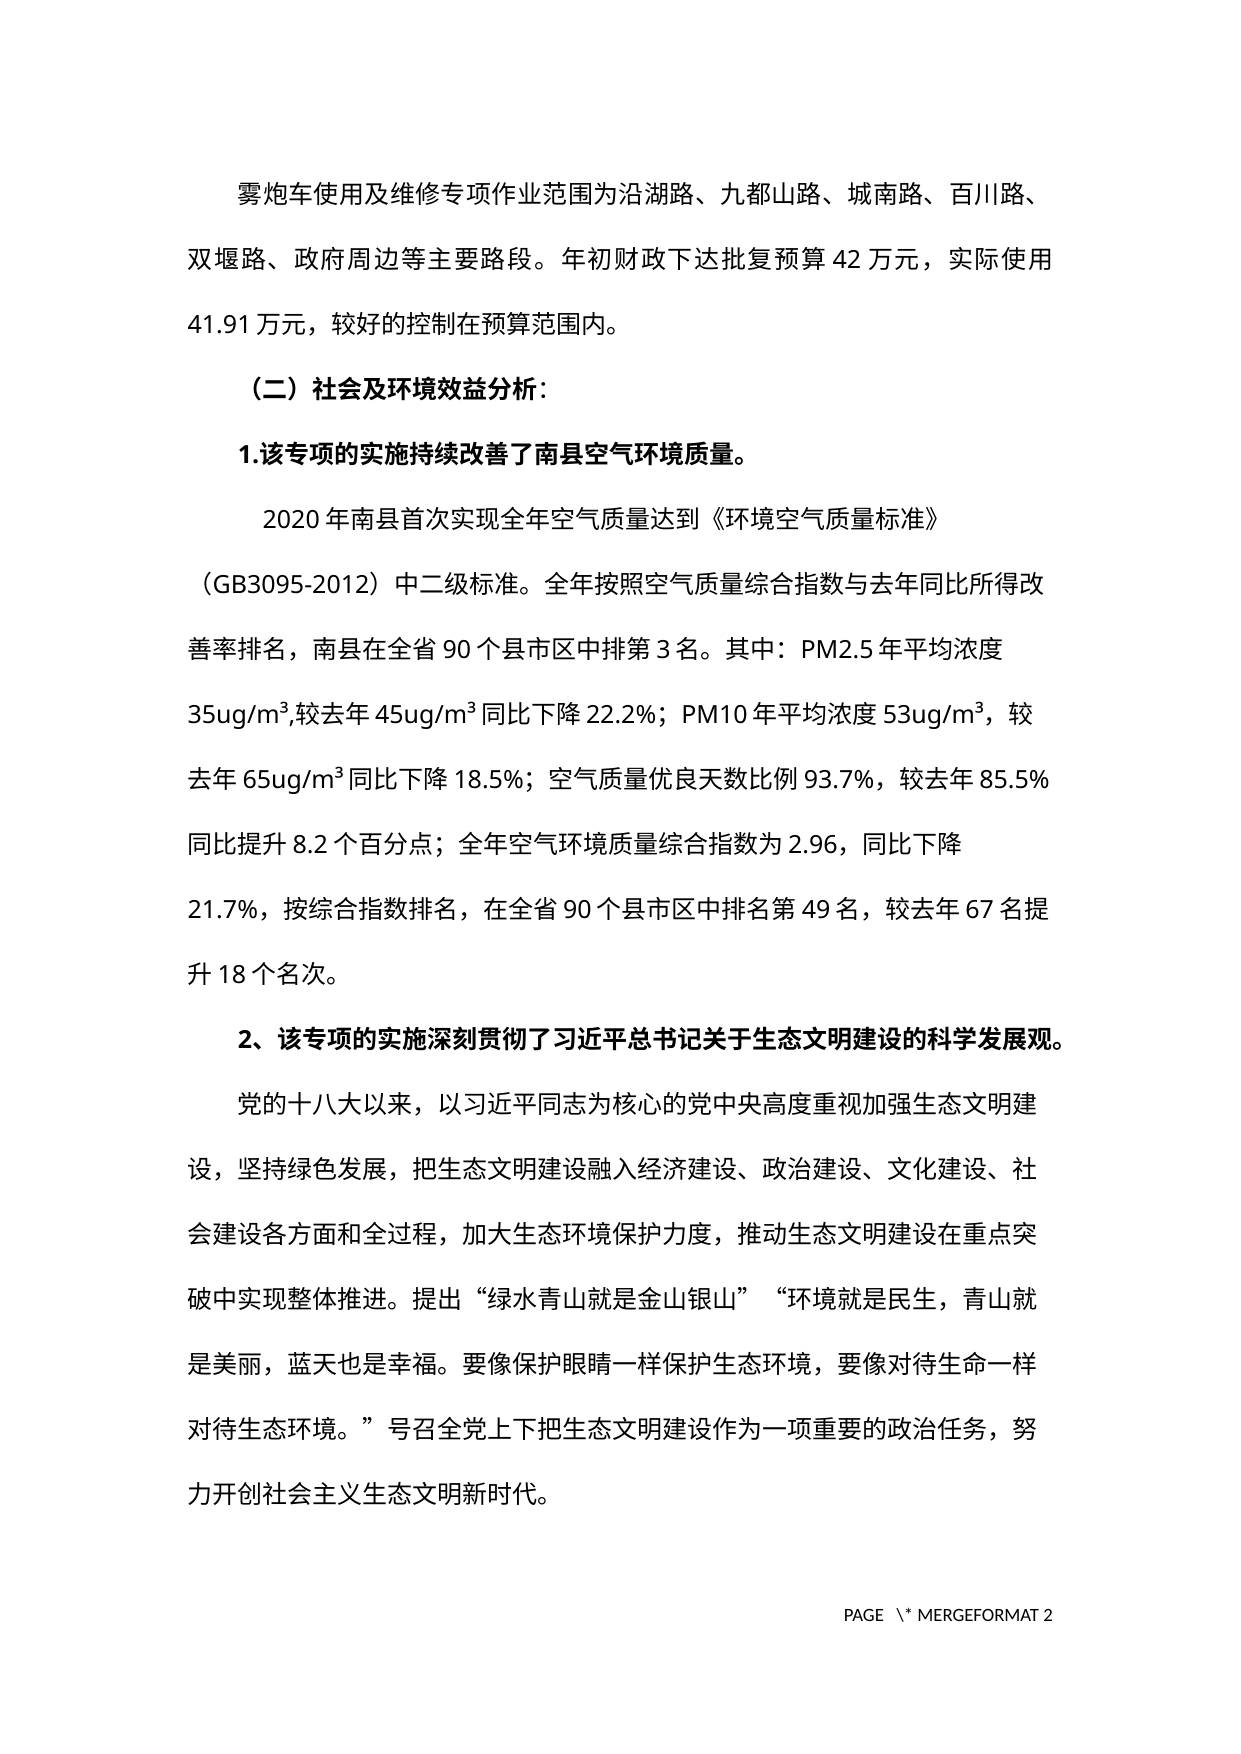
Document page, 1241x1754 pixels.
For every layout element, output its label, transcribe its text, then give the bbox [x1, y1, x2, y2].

text 党的十八大以来，以习近平同志为核心的党中央高度重视加强生态文明建设，坚持绿色发展，把生态文明建设融入经济建设、政治建设、文化建设、社会建设各方面和全过程，加大生态环境保护力度，推动生态文明建设在重点突破中实现整体推进。提出“绿水青山就是金山银山”“环境就是民生，青山就是美丽，蓝天也是幸福。要像保护眼睛一样保护生态环境，要像对待生命一样对待生态环境。”号召全党上下把生态文明建设作为一项重要的政治任务，努力开创社会主义生态文明新时代。 [187, 1070, 1053, 1525]
text 2020年南县首次实现全年空气质量达到《环境空气质量标准》（GB3095-2012）中二级标准。全年按照空气质量综合指数与去年同比所得改善率排名，南县在全省90个县市区中排第3名。其中：PM2.5年平均浓度35ug/m³,较去年45ug/m³同比下降22.2%；PM10年平均浓度53ug/m³，较去年65ug/m³同比下降18.5%；空气质量优良天数比例93.7%，较去年85.5%同比提升8.2个百分点；全年空气环境质量综合指数为2.96，同比下降21.7%，按综合指数排名，在全省90个县市区中排名第49名，较去年67名提升18个名次。 [187, 485, 1053, 1005]
text （二）社会及环境效益分析： [187, 355, 1053, 420]
text 雾炮车使用及维修专项作业范围为沿湖路、九都山路、城南路、百川路、双堰路、政府周边等主要路段。年初财政下达批复预算42万元，实际使用41.91万元，较好的控制在预算范围内。 [187, 160, 1053, 355]
text 1.该专项的实施持续改善了南县空气环境质量。 [187, 420, 1053, 485]
text 2、该专项的实施深刻贯彻了习近平总书记关于生态文明建设的科学发展观。 [187, 1005, 1053, 1070]
